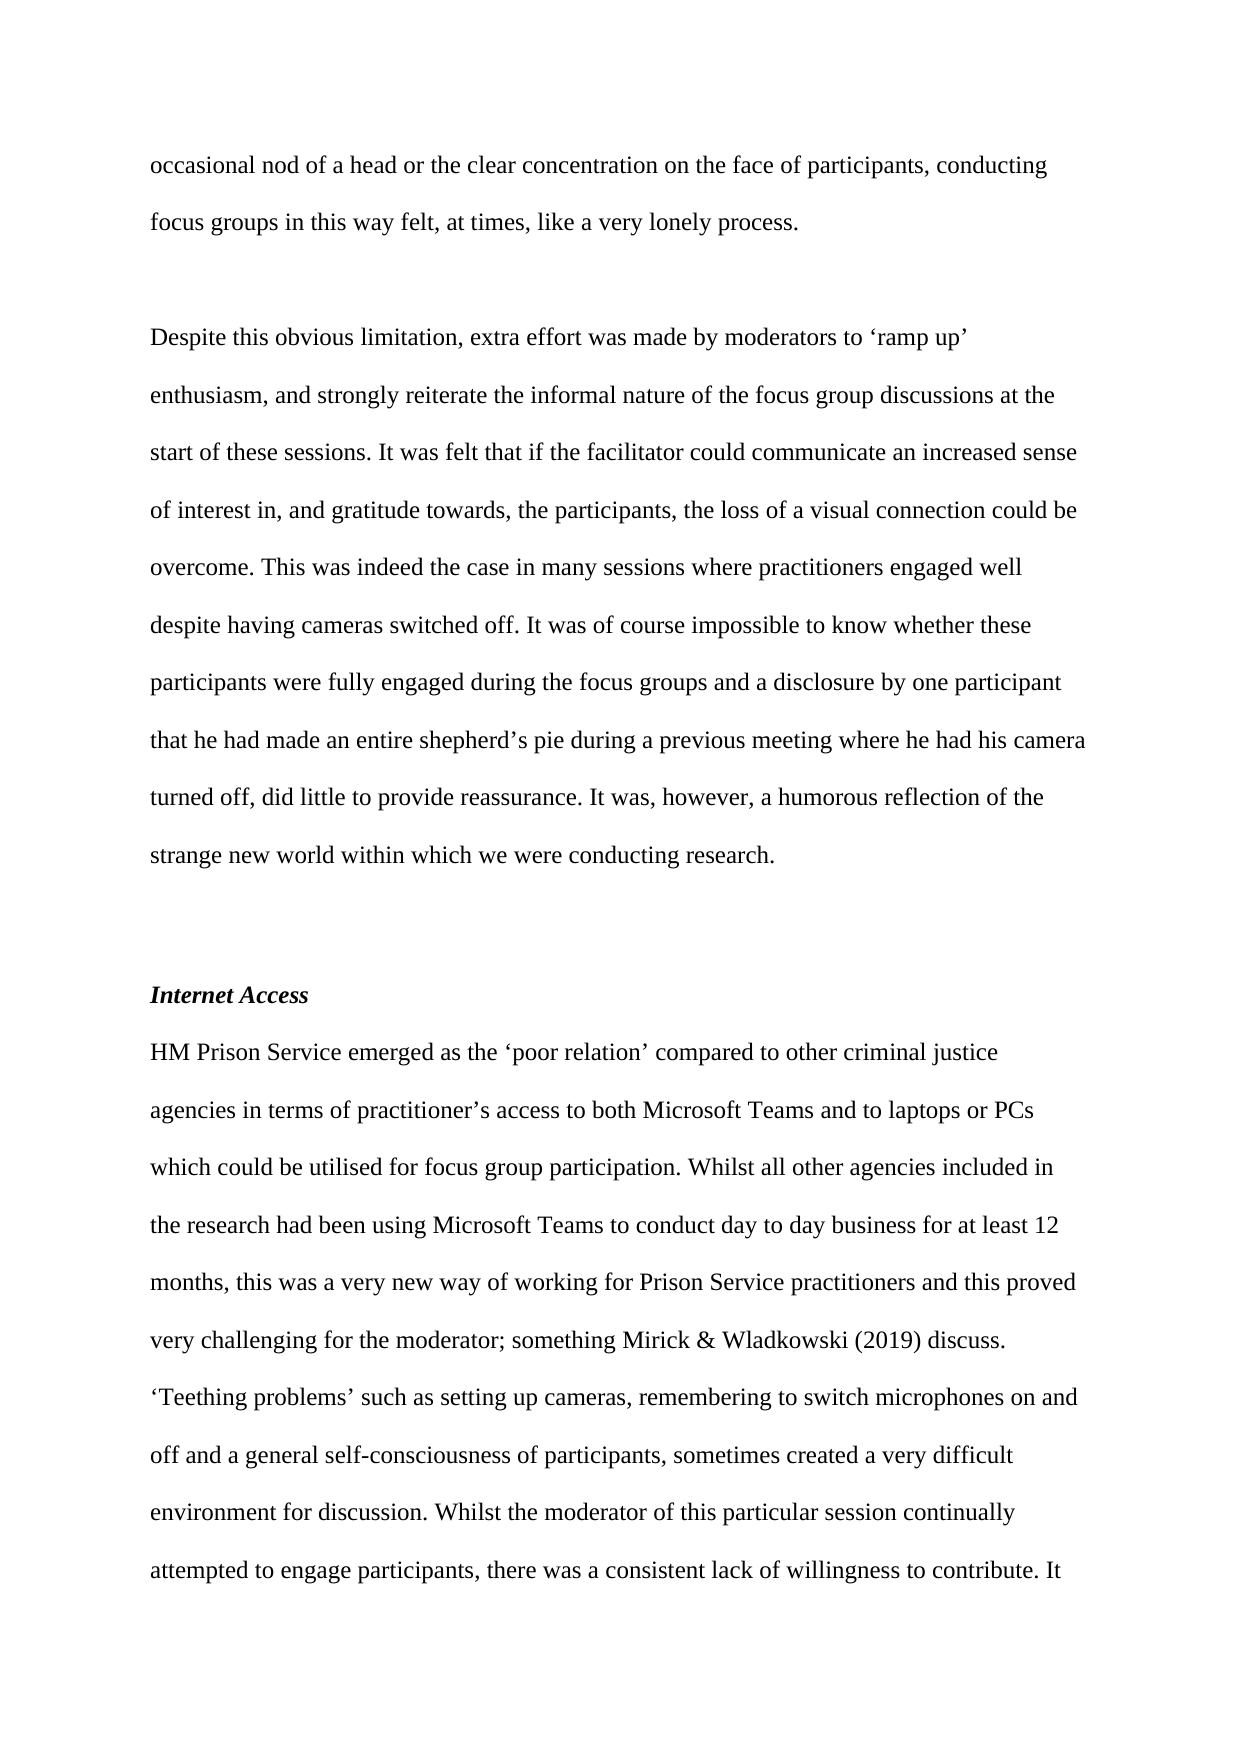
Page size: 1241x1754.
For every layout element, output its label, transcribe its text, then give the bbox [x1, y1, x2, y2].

subtitle Internet Access [150, 980, 1090, 1009]
text Despite this obvious limitation, extra effort was made by moderators to ‘ramp up’ enthusiasm, and strongly reiterate the informal nature of the focus group discussions at the start of these sessions. It was felt that if the facilitator could communicate an increased sense of interest in, and gratitude towards, the participants, the loss of a visual connection could be overcome. This was indeed the case in many sessions where practitioners engaged well despite having cameras switched off. It was of course impossible to know whether these participants were fully engaged during the focus groups and a disclosure by one participant that he had made an entire shepherd’s pie during a previous meeting where he had his camera turned off, did little to provide reassurance. It was, however, a humorous reflection of the strange new world within which we were conducting research. [150, 322, 1090, 869]
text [150, 1037, 1090, 1584]
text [150, 150, 1090, 236]
